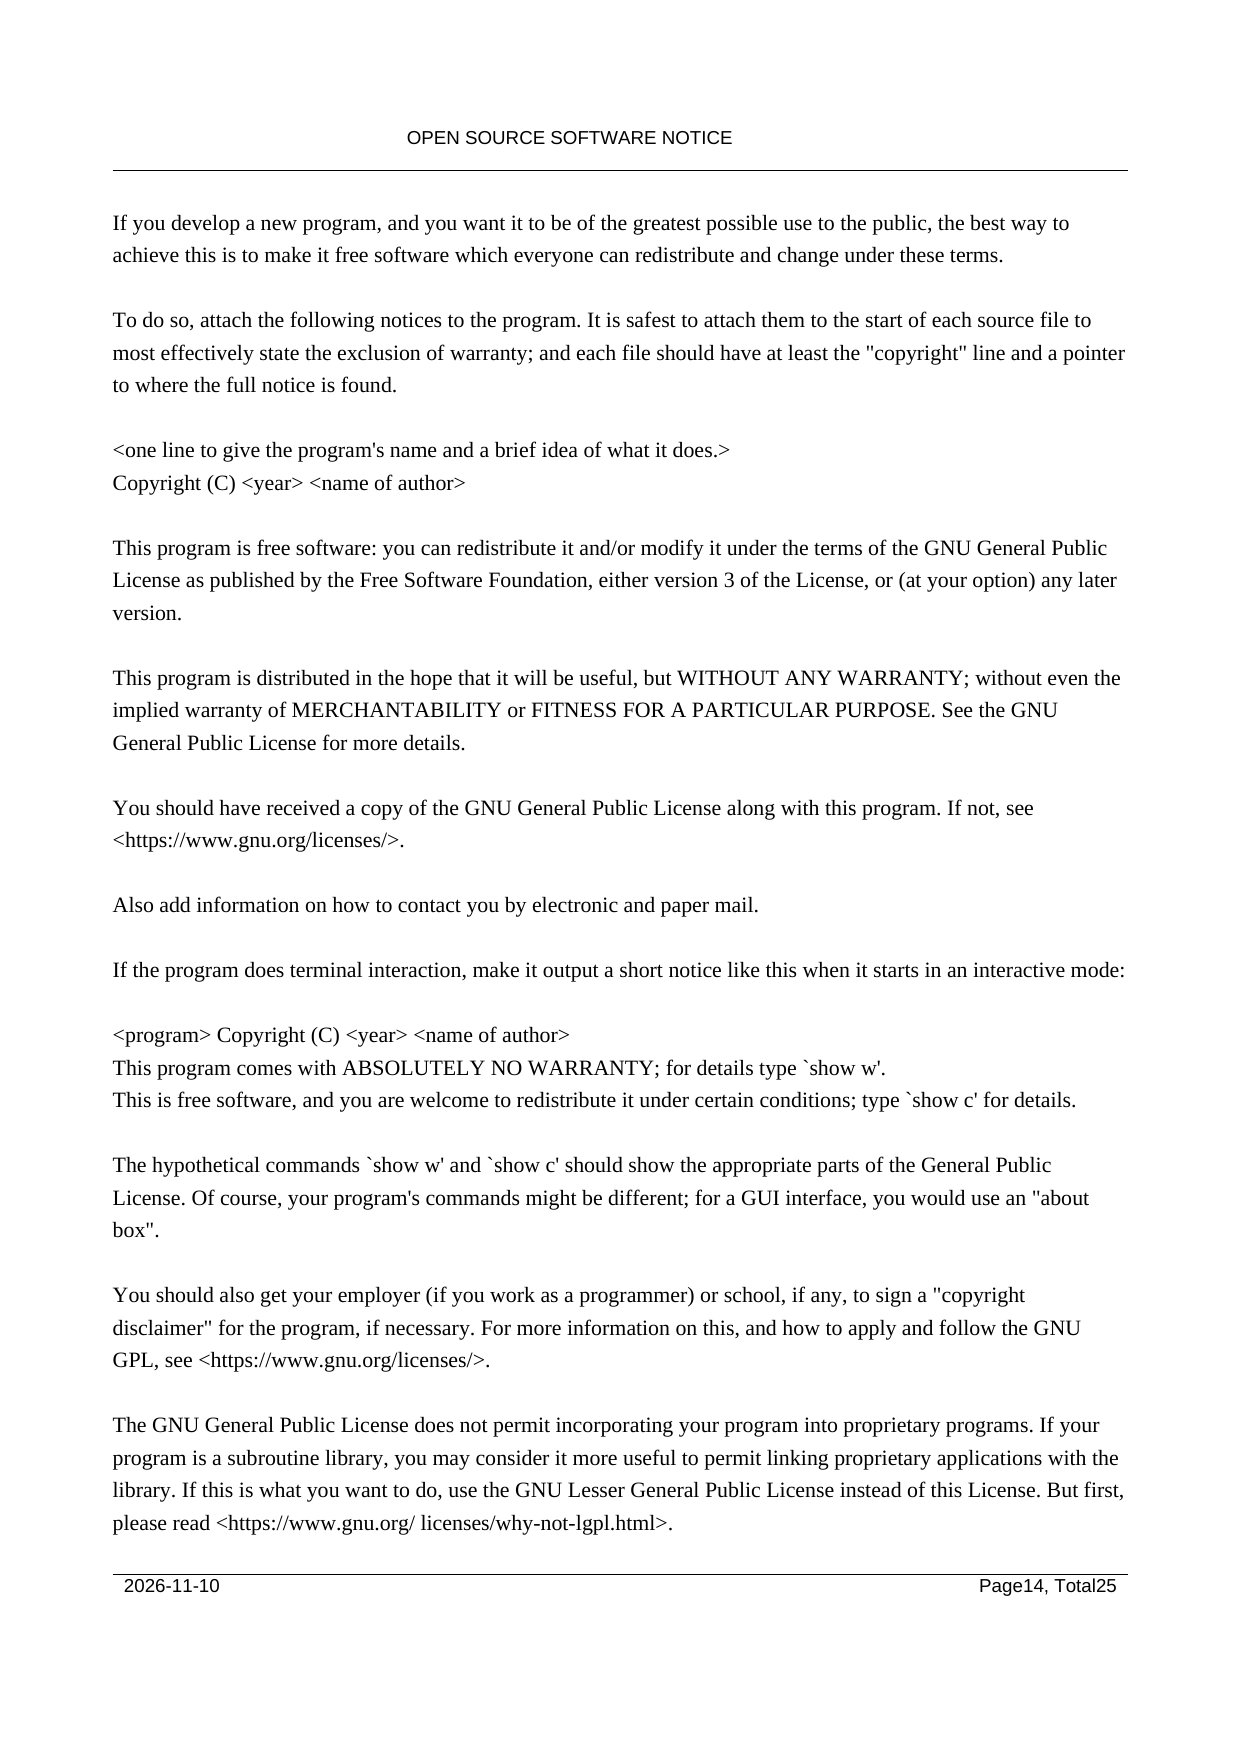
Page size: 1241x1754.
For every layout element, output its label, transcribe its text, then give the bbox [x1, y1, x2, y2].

text If you develop a new program, and you want it to be of the greatest possible use to the public, the best way to achieve this is to make it free software which everyone can redistribute and change under these terms. [112, 206, 1128, 271]
text Copyright (C) <year> <name of author> [112, 466, 1128, 499]
text To do so, attach the following notices to the program. It is safest to attach them to the start of each source file to most effectively state the exclusion of warranty; and each file should have at least the "copyright" line and a pointer to where the full notice is found. [112, 304, 1128, 401]
text This program is distributed in the hope that it will be useful, but WITHOUT ANY WARRANTY; without even the implied warranty of MERCHANTABILITY or FITNESS FOR A PARTICULAR PURPOSE. See the GNU General Public License for more details. [112, 661, 1128, 759]
text This program is free software: you can redistribute it and/or modify it under the terms of the GNU General Public License as published by the Free Software Foundation, either version 3 of the License, or (at your option) any later version. [112, 531, 1128, 629]
text Also add information on how to contact you by electronic and paper mail. [112, 889, 1128, 921]
text <one line to give the program's name and a brief idea of what it does.> [112, 434, 1128, 466]
text This program comes with ABSOLUTELY NO WARRANTY; for details type `show w'. [112, 1051, 1128, 1084]
text You should also get your employer (if you work as a programmer) or school, if any, to sign a "copyright disclaimer" for the program, if necessary. For more information on this, and how to apply and follow the GNU GPL, see <https://www.gnu.org/licenses/>. [112, 1279, 1128, 1376]
text This is free software, and you are welcome to redistribute it under certain conditions; type `show c' for details. [112, 1084, 1128, 1116]
text If the program does terminal interaction, make it output a short notice like this when it starts in an interactive mode: [112, 954, 1128, 986]
text The hypothetical commands `show w' and `show c' should show the appropriate parts of the General Public License. Of course, your program's commands might be different; for a GUI interface, you would use an "about box". [112, 1149, 1128, 1246]
text You should have received a copy of the GNU General Public License along with this program. If not, see <https://www.gnu.org/licenses/>. [112, 791, 1128, 856]
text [112, 1409, 1128, 1539]
text <program> Copyright (C) <year> <name of author> [112, 1019, 1128, 1051]
